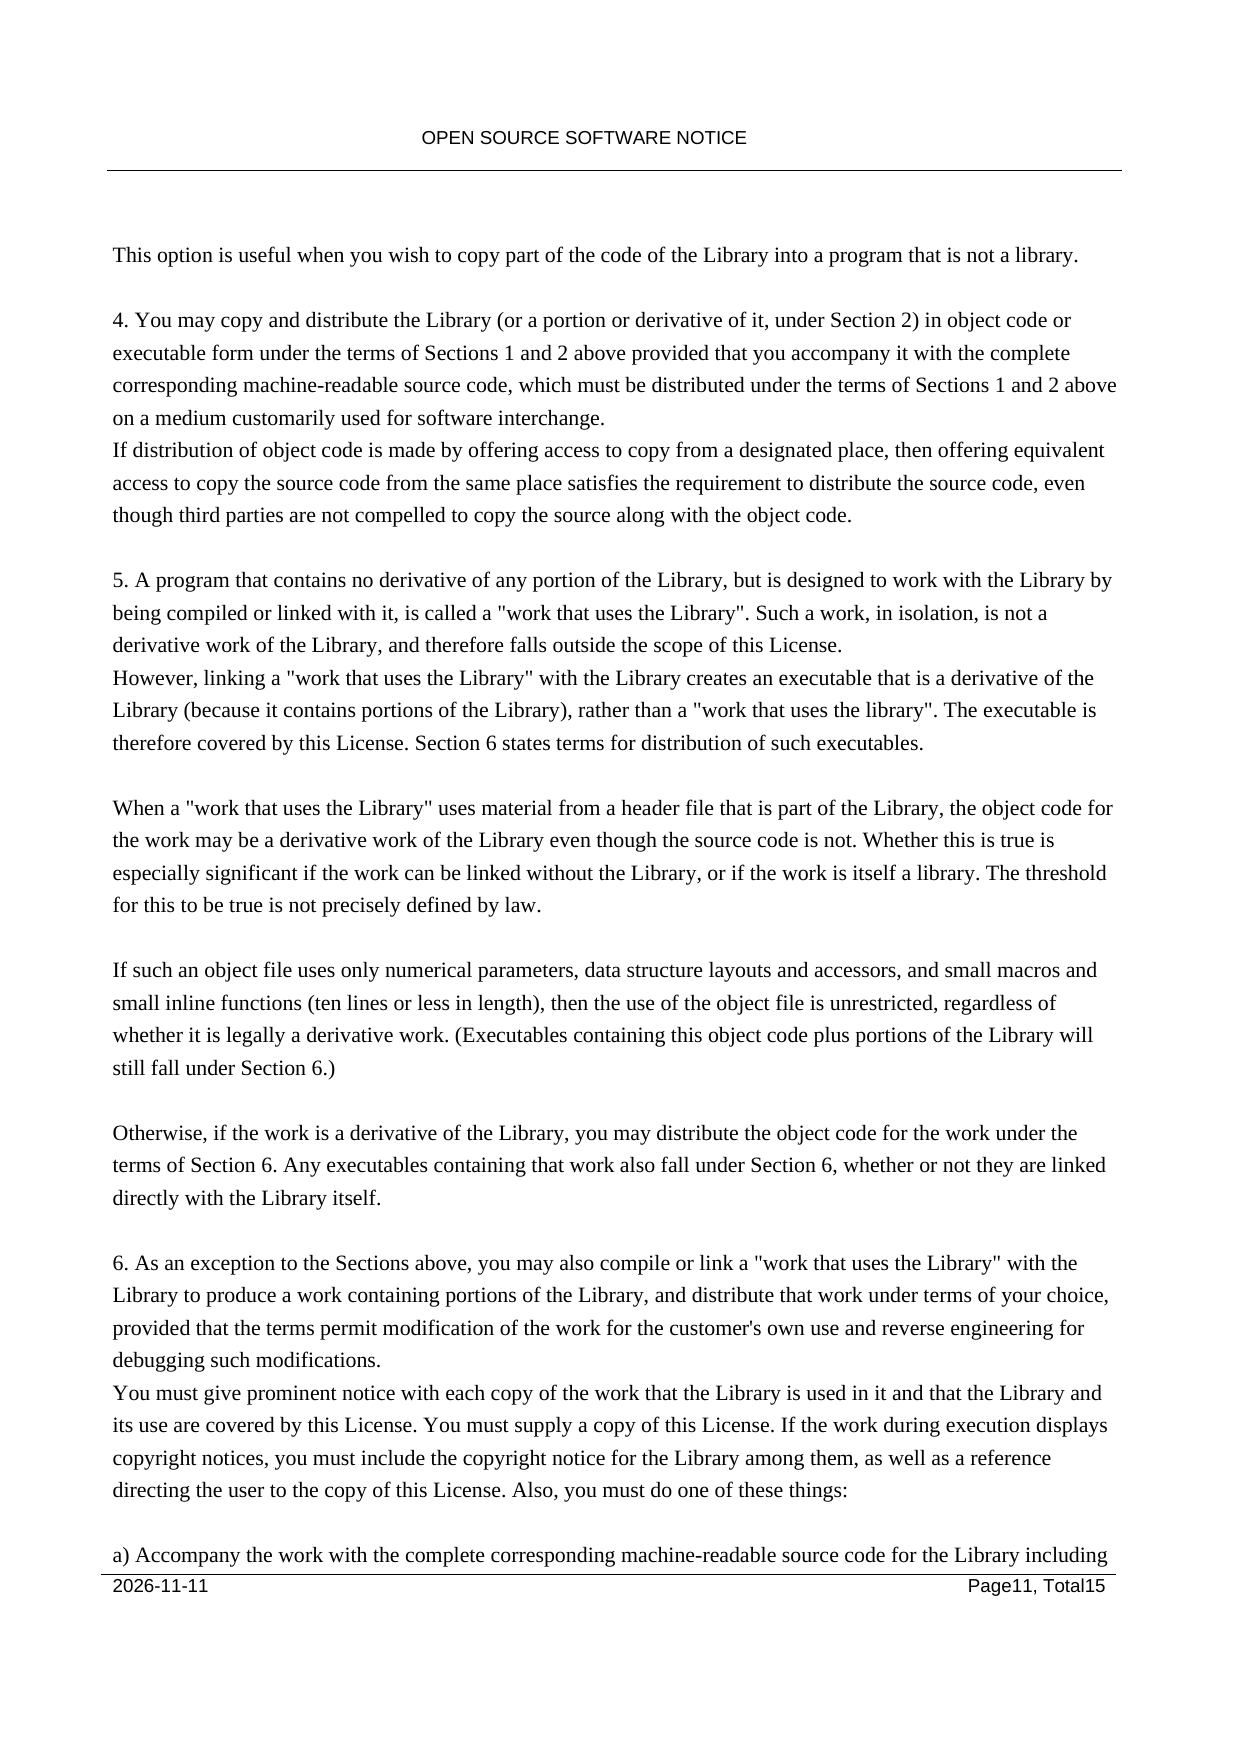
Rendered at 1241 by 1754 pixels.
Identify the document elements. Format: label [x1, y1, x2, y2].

text [112, 206, 1128, 1571]
